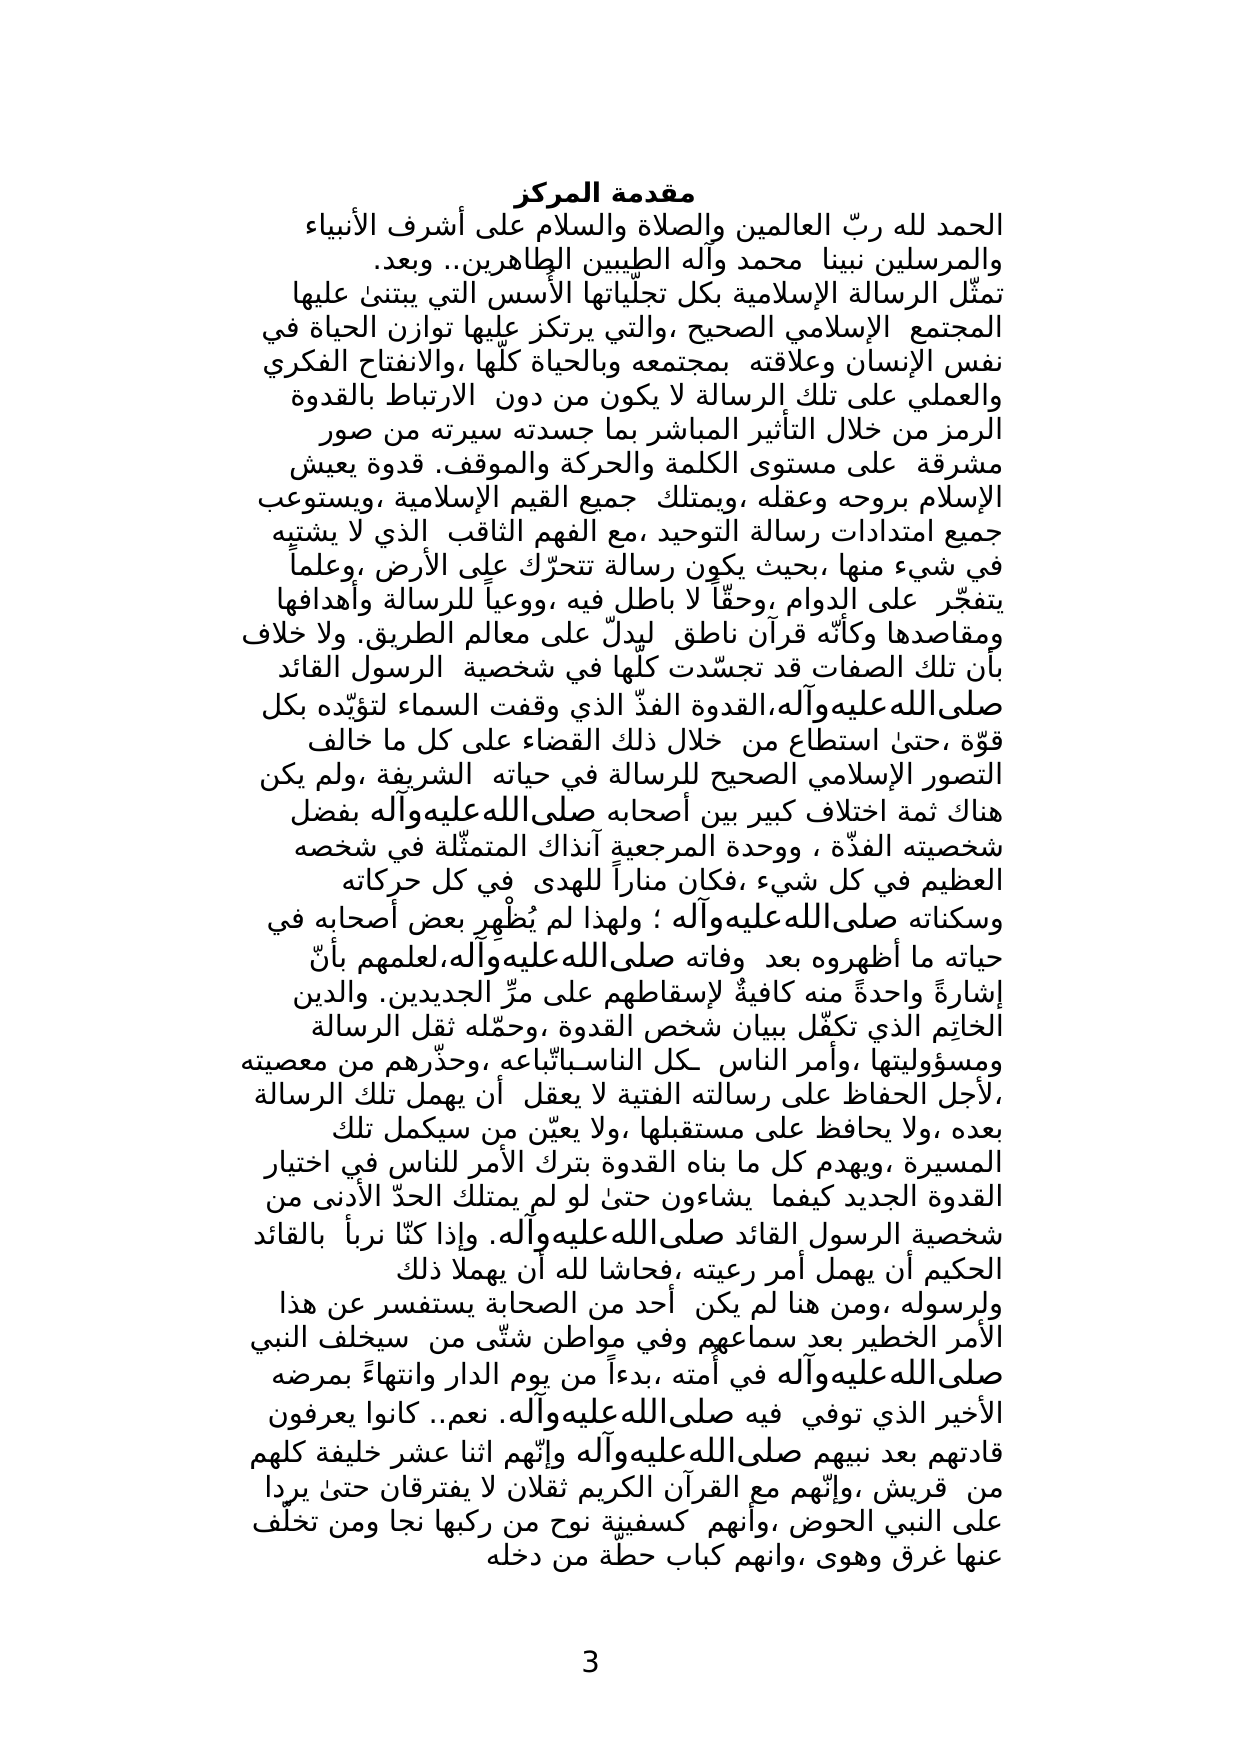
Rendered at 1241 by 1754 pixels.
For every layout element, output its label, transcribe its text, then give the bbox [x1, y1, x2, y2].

text تمثّل الرسالة الإسلامية بكل تجلّياتها الأُسس التي يبتنىٰ عليها المجتمع الإسلامي الصحيح ،والتي يرتكز عليها توازن الحياة في نفس الإنسان وعلاقته بمجتمعه وبالحياة كلّها ،والانفتاح الفكري والعملي على تلك الرسالة لا يكون من دون الارتباط بالقدوة الرمز من خلال التأثير المباشر بما جسدته سيرته من صور مشرقة على مستوى الكلمة والحركة والموقف. قدوة يعيش الإسلام بروحه وعقله ،ويمتلك جميع القيم الإسلامية ،ويستوعب جميع امتدادات رسالة التوحيد ،مع الفهم الثاقب الذي لا يشتبه في شيء منها ،بحيث يكون رسالة تتحرّك على الأرض ،وعلماً يتفجّر على الدوام ،وحقّاً لا باطل فيه ،ووعياً للرسالة وأهدافها ومقاصدها وكأنّه قرآن ناطق ليدلّ على معالم الطريق. ولا خلاف بأن تلك الصفات قد تجسّدت كلّها في شخصية الرسول القائد صلى‌الله‌عليه‌وآله،القدوة الفذّ الذي وقفت السماء لتؤيّده بكل قوّة ،حتىٰ استطاع من خلال ذلك القضاء على كل ما خالف التصور الإسلامي الصحيح للرسالة في حياته الشريفة ،ولم يكن هناك ثمة اختلاف كبير بين أصحابه صلى‌الله‌عليه‌وآله بفضل شخصيته الفذّة ، ووحدة المرجعية آنذاك المتمثّلة في شخصه العظيم في كل شيء ،فكان مناراً للهدى في كل حركاته وسكناته صلى‌الله‌عليه‌وآله ؛ ولهذا لم يُظْهِر بعض أصحابه في حياته ما أظهروه بعد وفاته صلى‌الله‌عليه‌وآله،لعلمهم بأنّ إشارةً واحدةً منه كافيةٌ لإسقاطهم على مرِّ الجديدين. والدين الخاتِم الذي تكفّل ببيان شخص القدوة ،وحمّله ثقل الرسالة ومسؤوليتها ،وأمر الناس ـكل الناسـباتّباعه ،وحذّرهم من معصيته ،لأجل الحفاظ على رسالته الفتية لا يعقل أن يهمل تلك الرسالة بعده ،ولا يحافظ على مستقبلها ،ولا يعيّن من سيكمل تلك المسيرة ،ويهدم كل ما بناه القدوة بترك الأمر للناس في اختيار القدوة الجديد كيفما يشاءون حتىٰ لو لم يمتلك الحدّ الأدنى من شخصية الرسول القائد صلى‌الله‌عليه‌وآله. وإذا كنّا نربأ بالقائد الحكيم أن يهمل أمر رعيته ،فحاشا لله أن يهملا ذلك ولرسوله ،ومن هنا لم يكن أحد من الصحابة يستفسر عن هذا الأمر الخطير بعد سماعهم وفي مواطن شتّى من سيخلف النبي صلى‌الله‌عليه‌وآله في أُمته ،بدءاً من يوم الدار وانتهاءً بمرضه الأخير الذي توفي فيه صلى‌الله‌عليه‌وآله. نعم.. كانوا يعرفون قادتهم بعد نبيهم صلى‌الله‌عليه‌وآله وإنّهم اثنا عشر خليفة كلهم من قريش ،وإنّهم مع القرآن الكريم ثقلان لا يفترقان حتىٰ يردا على النبي الحوض ،وأنهم كسفينة نوح من ركبها نجا ومن تخلّف عنها غرق وهوى ،وانهم كباب حطّة من دخله [236, 277, 1004, 1572]
text الحمد لله ربّ العالمين والصلاة والسلام على أشرف الأنبياء والمرسلين نبينا محمد وآله الطيبين الطاهرين.. وبعد. [236, 209, 1004, 277]
text مقدمة المركز [236, 177, 1004, 209]
